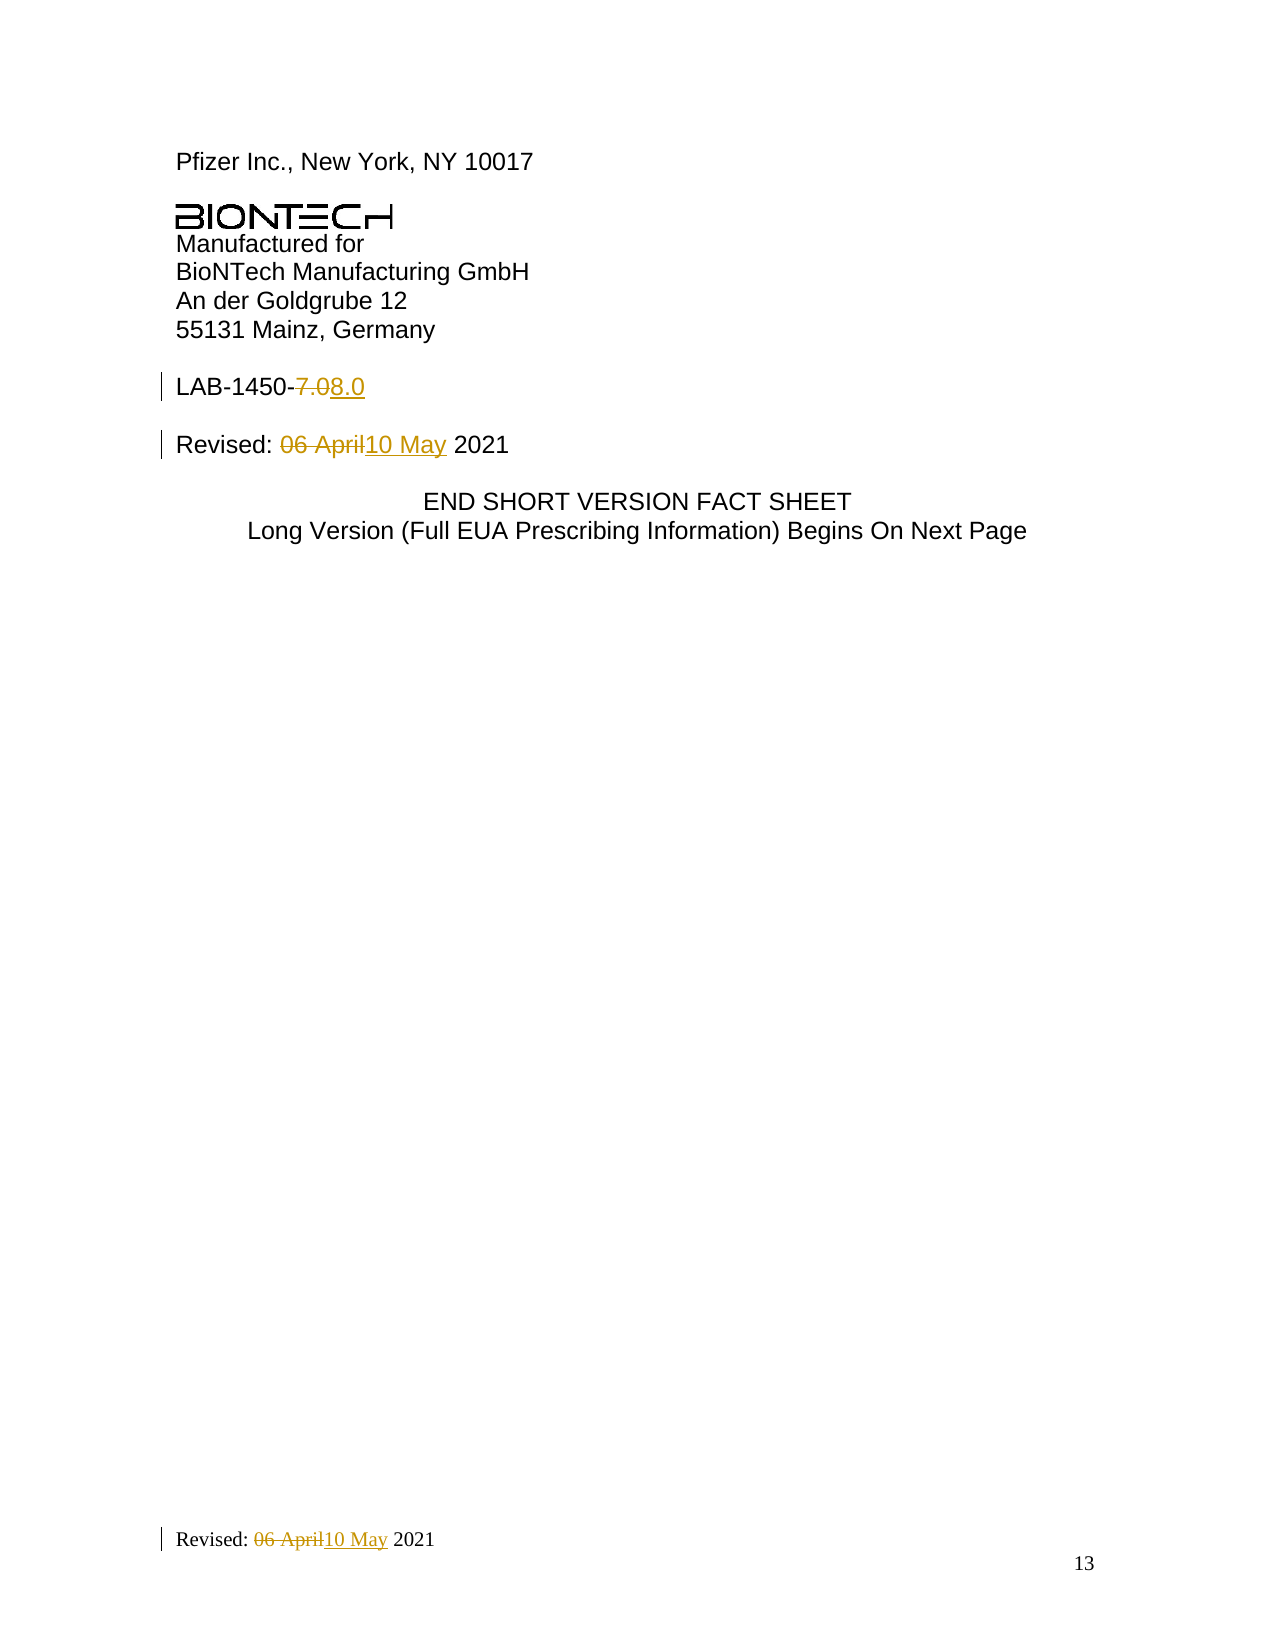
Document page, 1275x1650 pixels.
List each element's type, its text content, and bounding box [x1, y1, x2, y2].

text Long Version (Full EUA Prescribing Information) Begins On Next Page [176, 516, 1099, 545]
text END SHORT VERSION FACT SHEET [176, 487, 1099, 516]
text LAB-1450- [176, 372, 1099, 401]
text An der Goldgrube 12 [176, 286, 1099, 315]
text Pfizer Inc., New York, NY 10017 [176, 147, 1099, 176]
text 55131 Mainz, Germany [176, 315, 1099, 343]
text BioNTech Manufacturing GmbH [176, 257, 1099, 286]
picture [175, 204, 393, 229]
text Revised: 2021 [176, 430, 1099, 458]
text Manufactured for [176, 228, 1099, 257]
